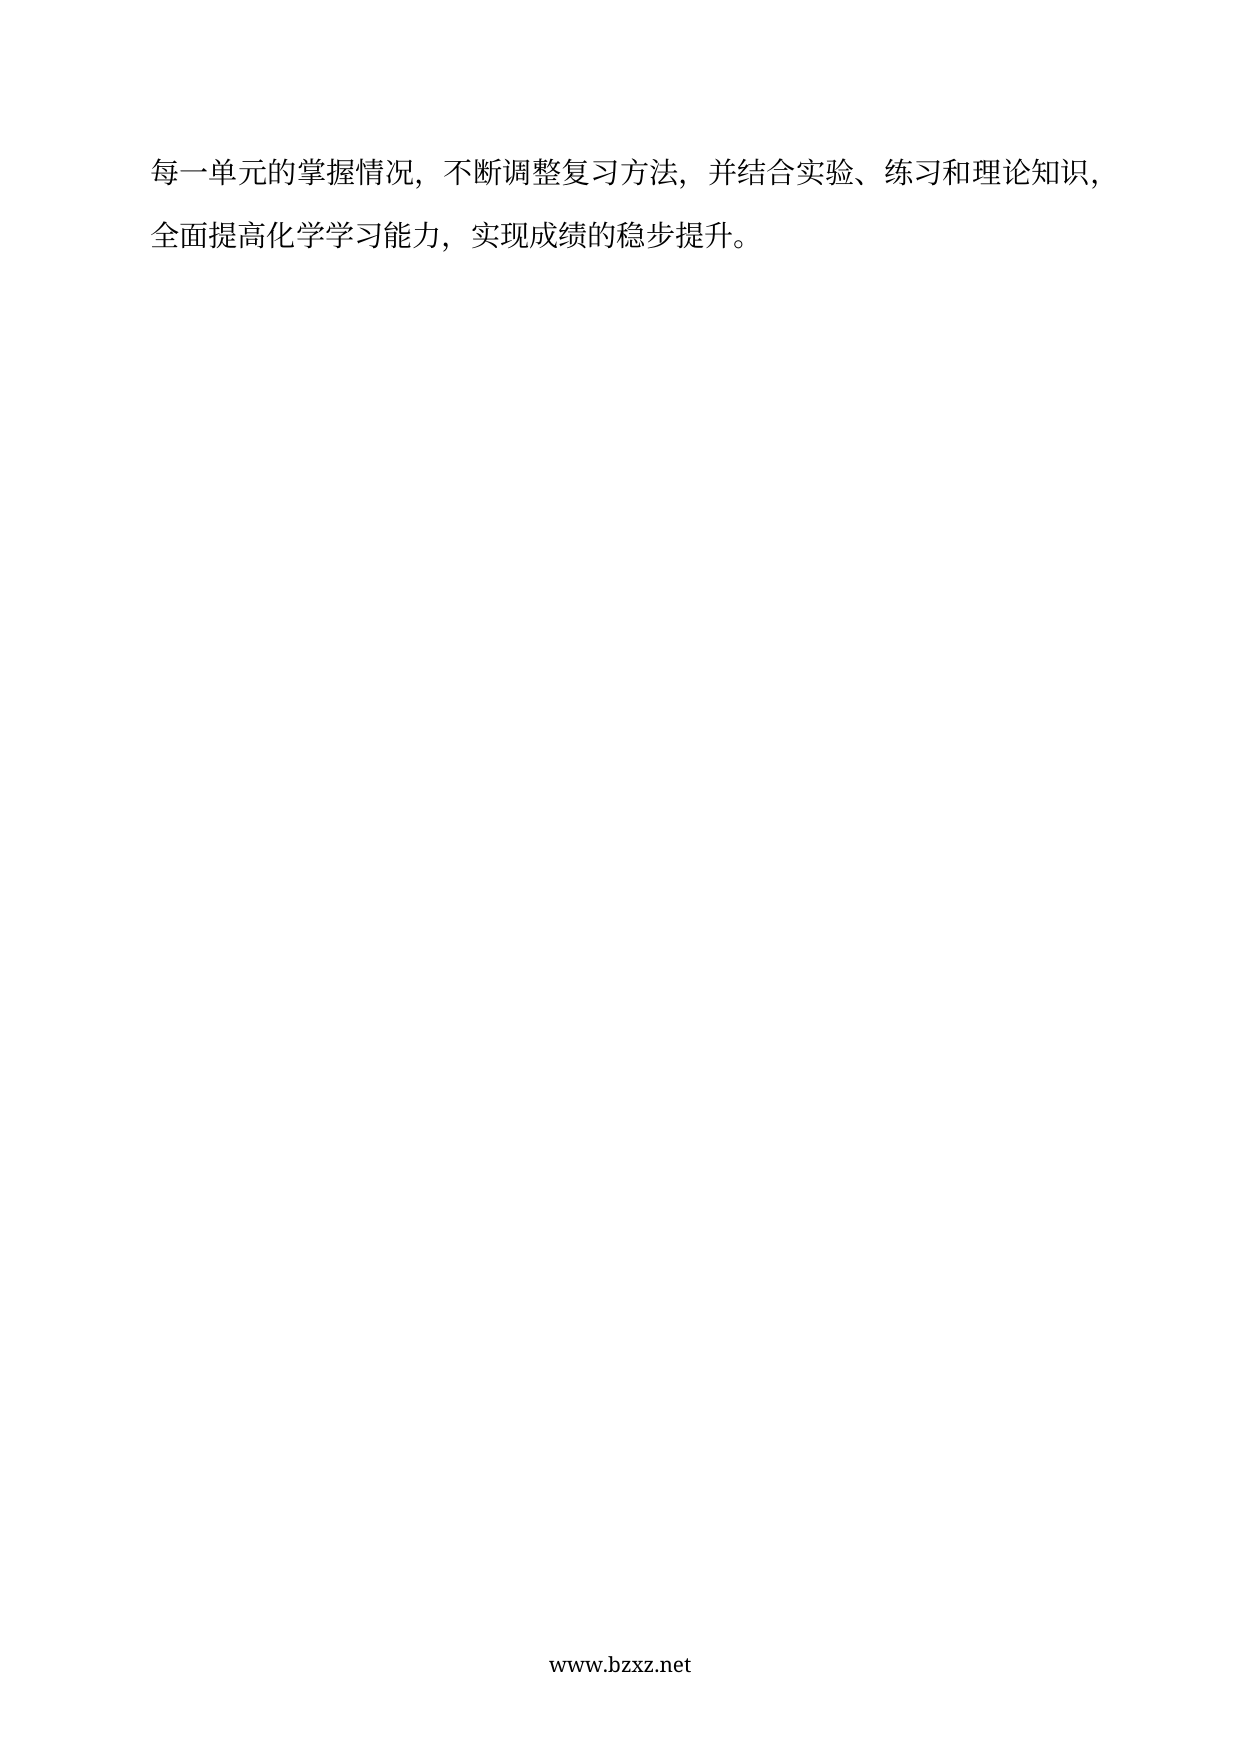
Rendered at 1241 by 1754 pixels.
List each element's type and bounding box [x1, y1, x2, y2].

text [150, 150, 1090, 255]
